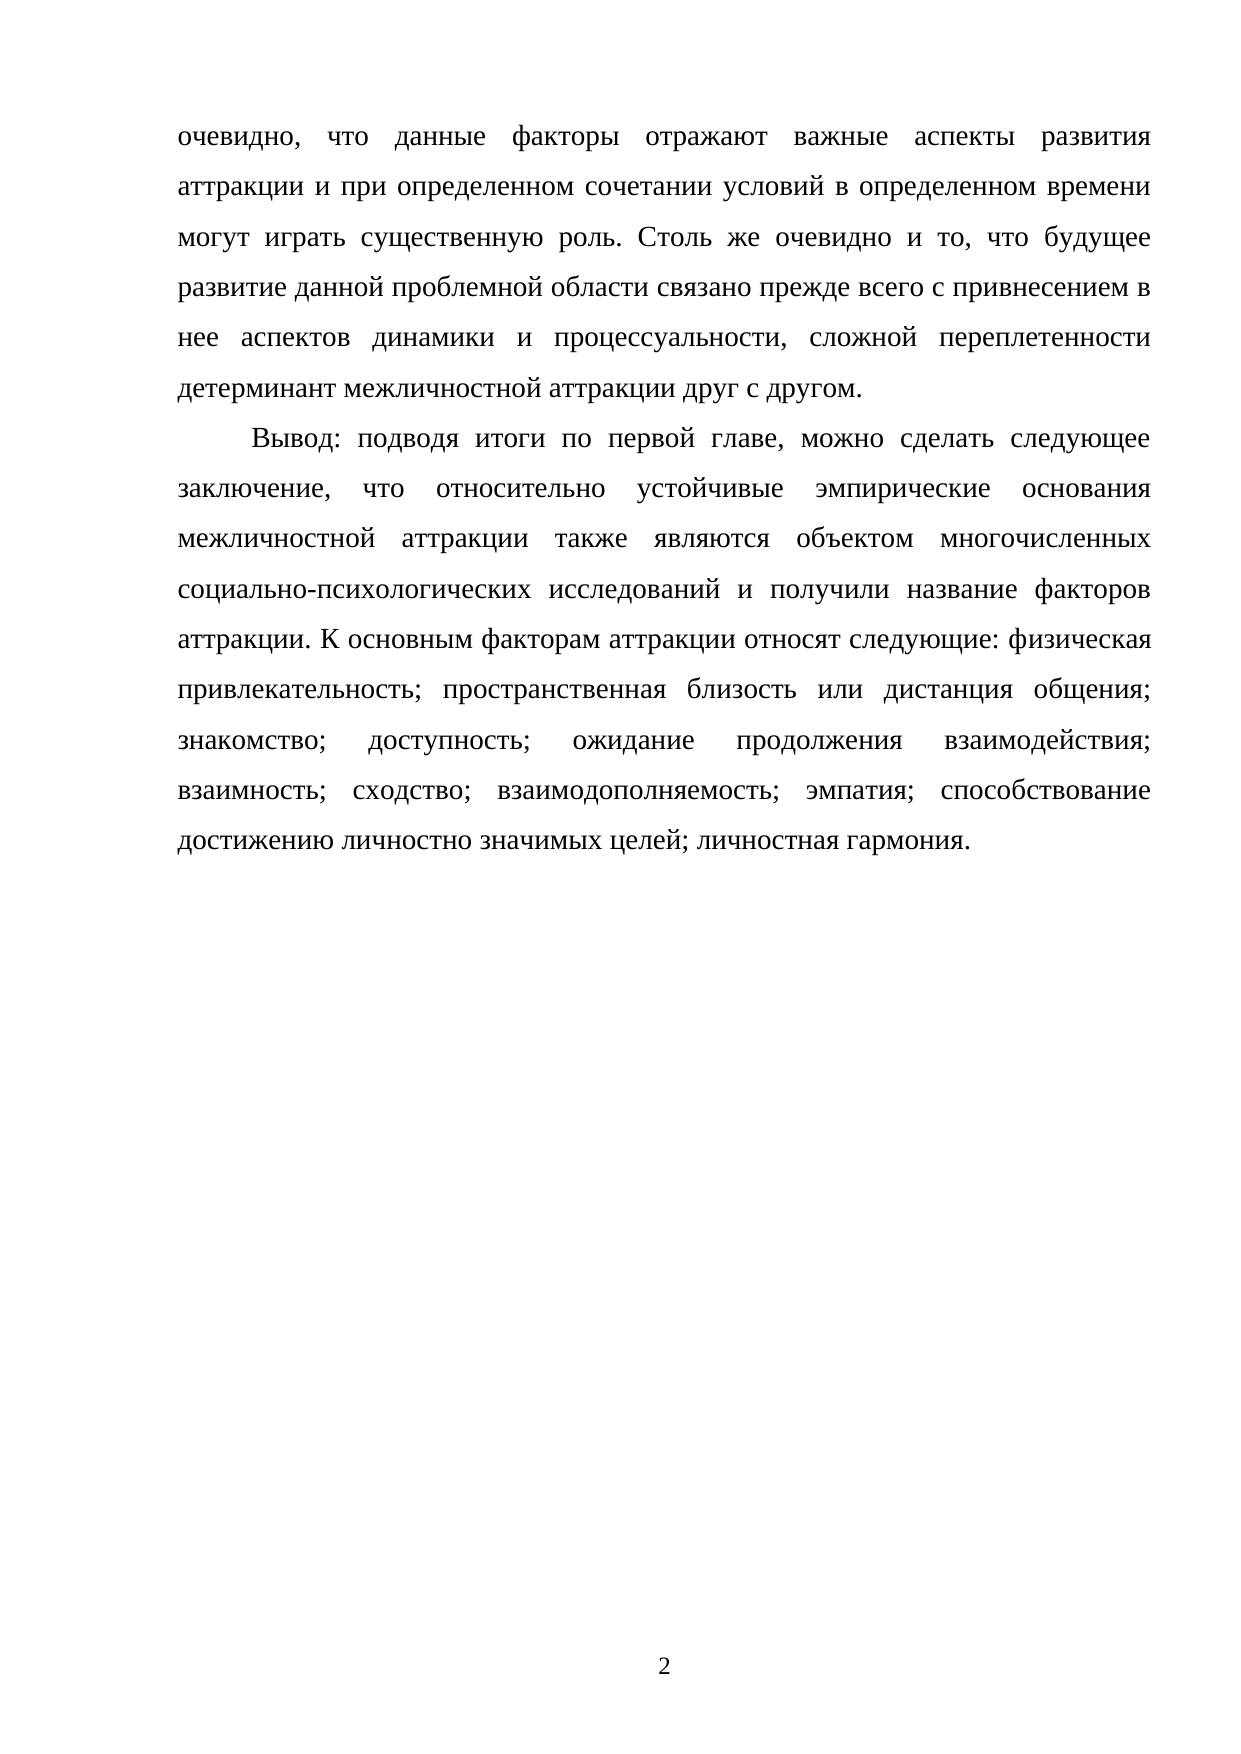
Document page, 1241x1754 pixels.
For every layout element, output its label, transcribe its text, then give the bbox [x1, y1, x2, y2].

text Вывод: подводя итоги по первой главе, можно сделать следующее заключение, что относительно устойчивые эмпирические основания межличностной аттракции также являются объектом многочисленных социально-психологических исследований и получили название факторов аттракции. К основным факторам аттракции относят следующие: физическая привлекательность; пространственная близость или дистанция общения; знакомство; доступность; ожидание продолжения взаимодействия; взаимность; сходство; взаимодополняемость; эмпатия; способствование достижению личностно значимых целей; личностная гармония. [177, 420, 1152, 856]
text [177, 118, 1152, 403]
